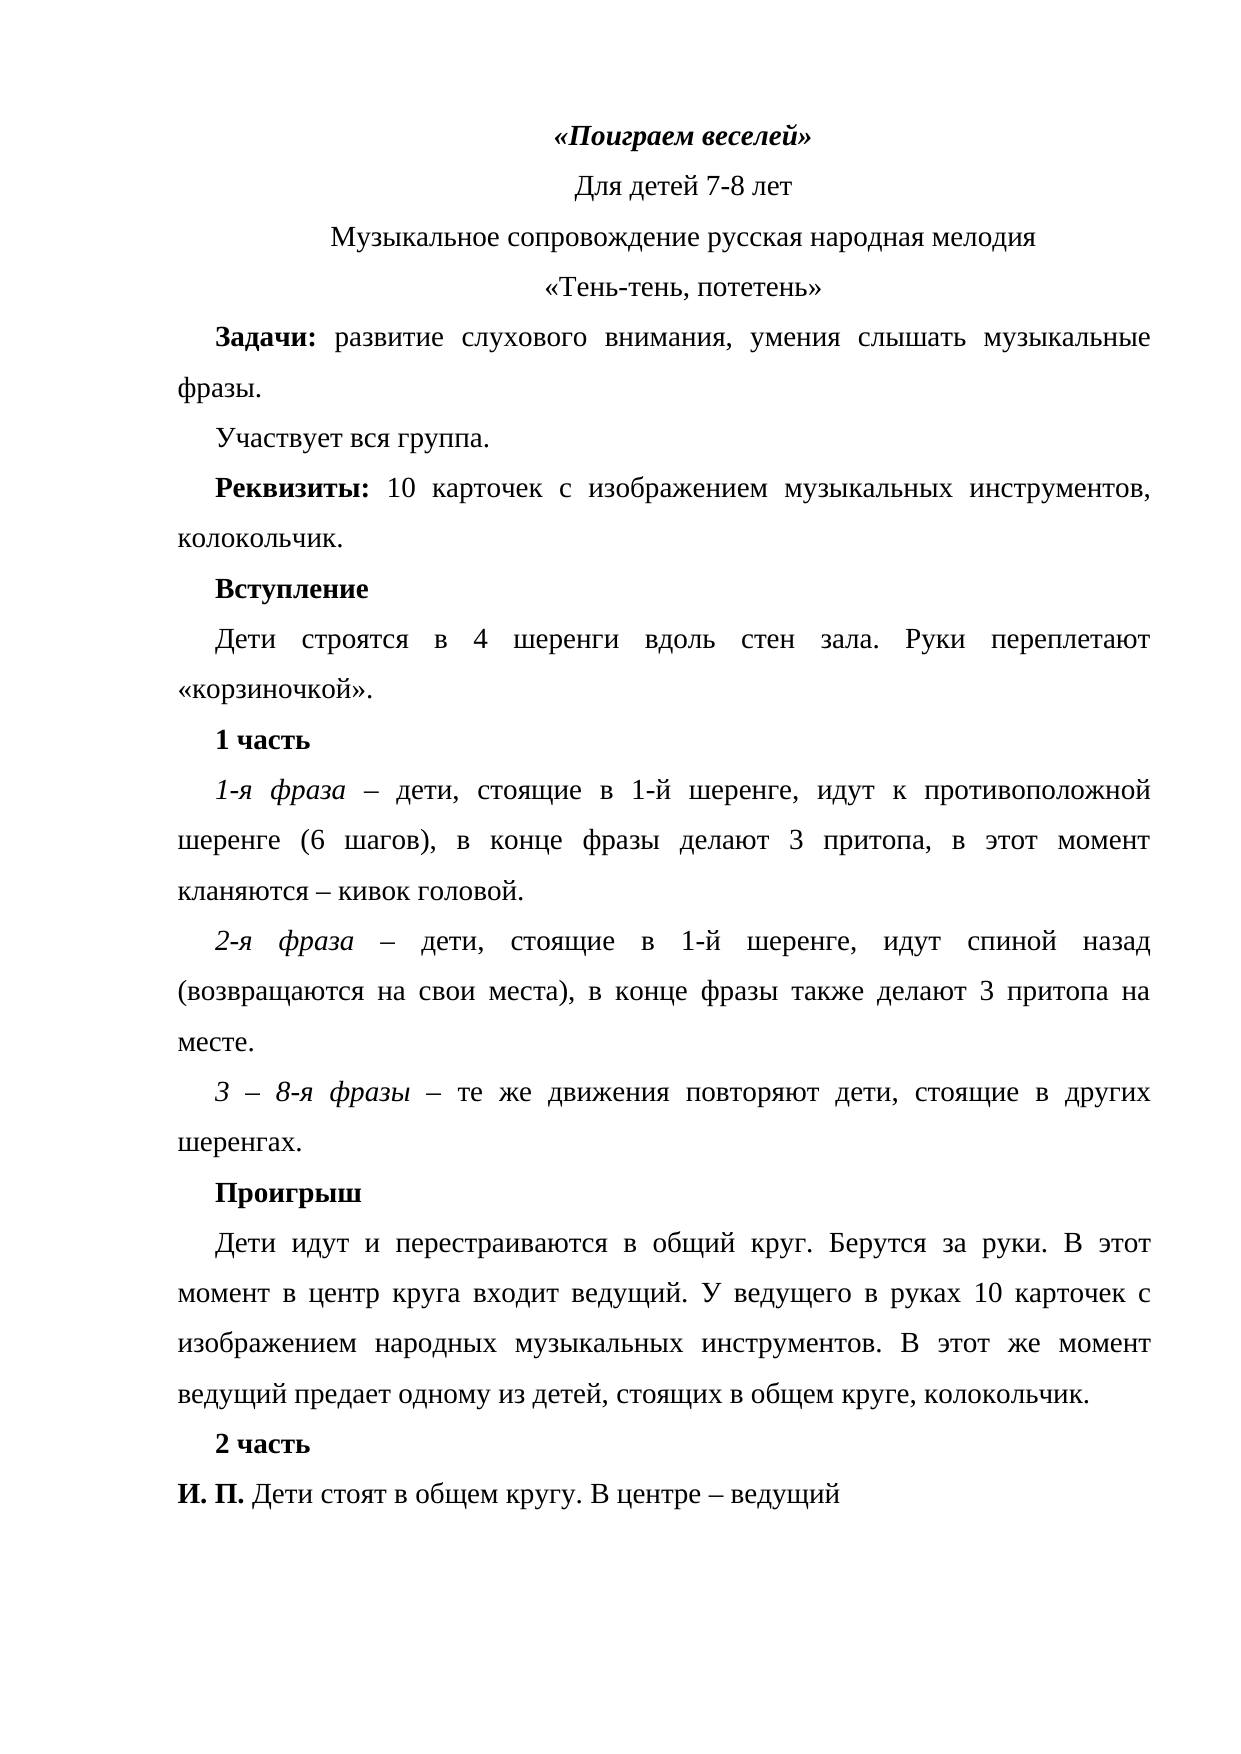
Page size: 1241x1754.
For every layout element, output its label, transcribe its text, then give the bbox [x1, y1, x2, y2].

text Дети строятся в 4 шеренги вдоль стен зала. Руки переплетают «корзиночкой». [177, 621, 1152, 705]
text Проигрыш [177, 1175, 1152, 1208]
text И. П. Дети стоят в общем кругу. В центре – ведущий [177, 1477, 1152, 1510]
text «Поиграем веселей» [177, 118, 1152, 152]
text Музыкальное сопровождение русская народная мелодия [177, 219, 1152, 252]
text Вступление [177, 571, 1152, 604]
text «Тень-тень, потетень» [177, 269, 1152, 303]
text 1 часть [177, 722, 1152, 755]
text 1-я фраза – дети, стоящие в 1-й шеренге, идут к противоположной шеренге (6 шагов), в конце фразы делают 3 притопа, в этот момент кланяются – кивок головой. [177, 772, 1152, 906]
text 3 – 8-я фразы – те же движения повторяют дети, стоящие в других шеренгах. [177, 1074, 1152, 1158]
text Реквизиты: 10 карточек с изображением музыкальных инструментов, колокольчик. [177, 470, 1152, 554]
text Дети идут и перестраиваются в общий круг. Берутся за руки. В этот момент в центр круга входит ведущий. У ведущего в руках 10 карточек с изображением народных музыкальных инструментов. В этот же момент ведущий предает одному из детей, стоящих в общем круге, колокольчик. [177, 1225, 1152, 1409]
text 2-я фраза – дети, стоящие в 1-й шеренге, идут спиной назад (возвращаются на свои места), в конце фразы также делают 3 притопа на месте. [177, 923, 1152, 1057]
text Участвует вся группа. [177, 420, 1152, 453]
text 2 часть [177, 1426, 1152, 1460]
text Для детей 7-8 лет [177, 168, 1152, 202]
text Задачи: развитие слухового внимания, умения слышать музыкальные фразы. [177, 319, 1152, 403]
